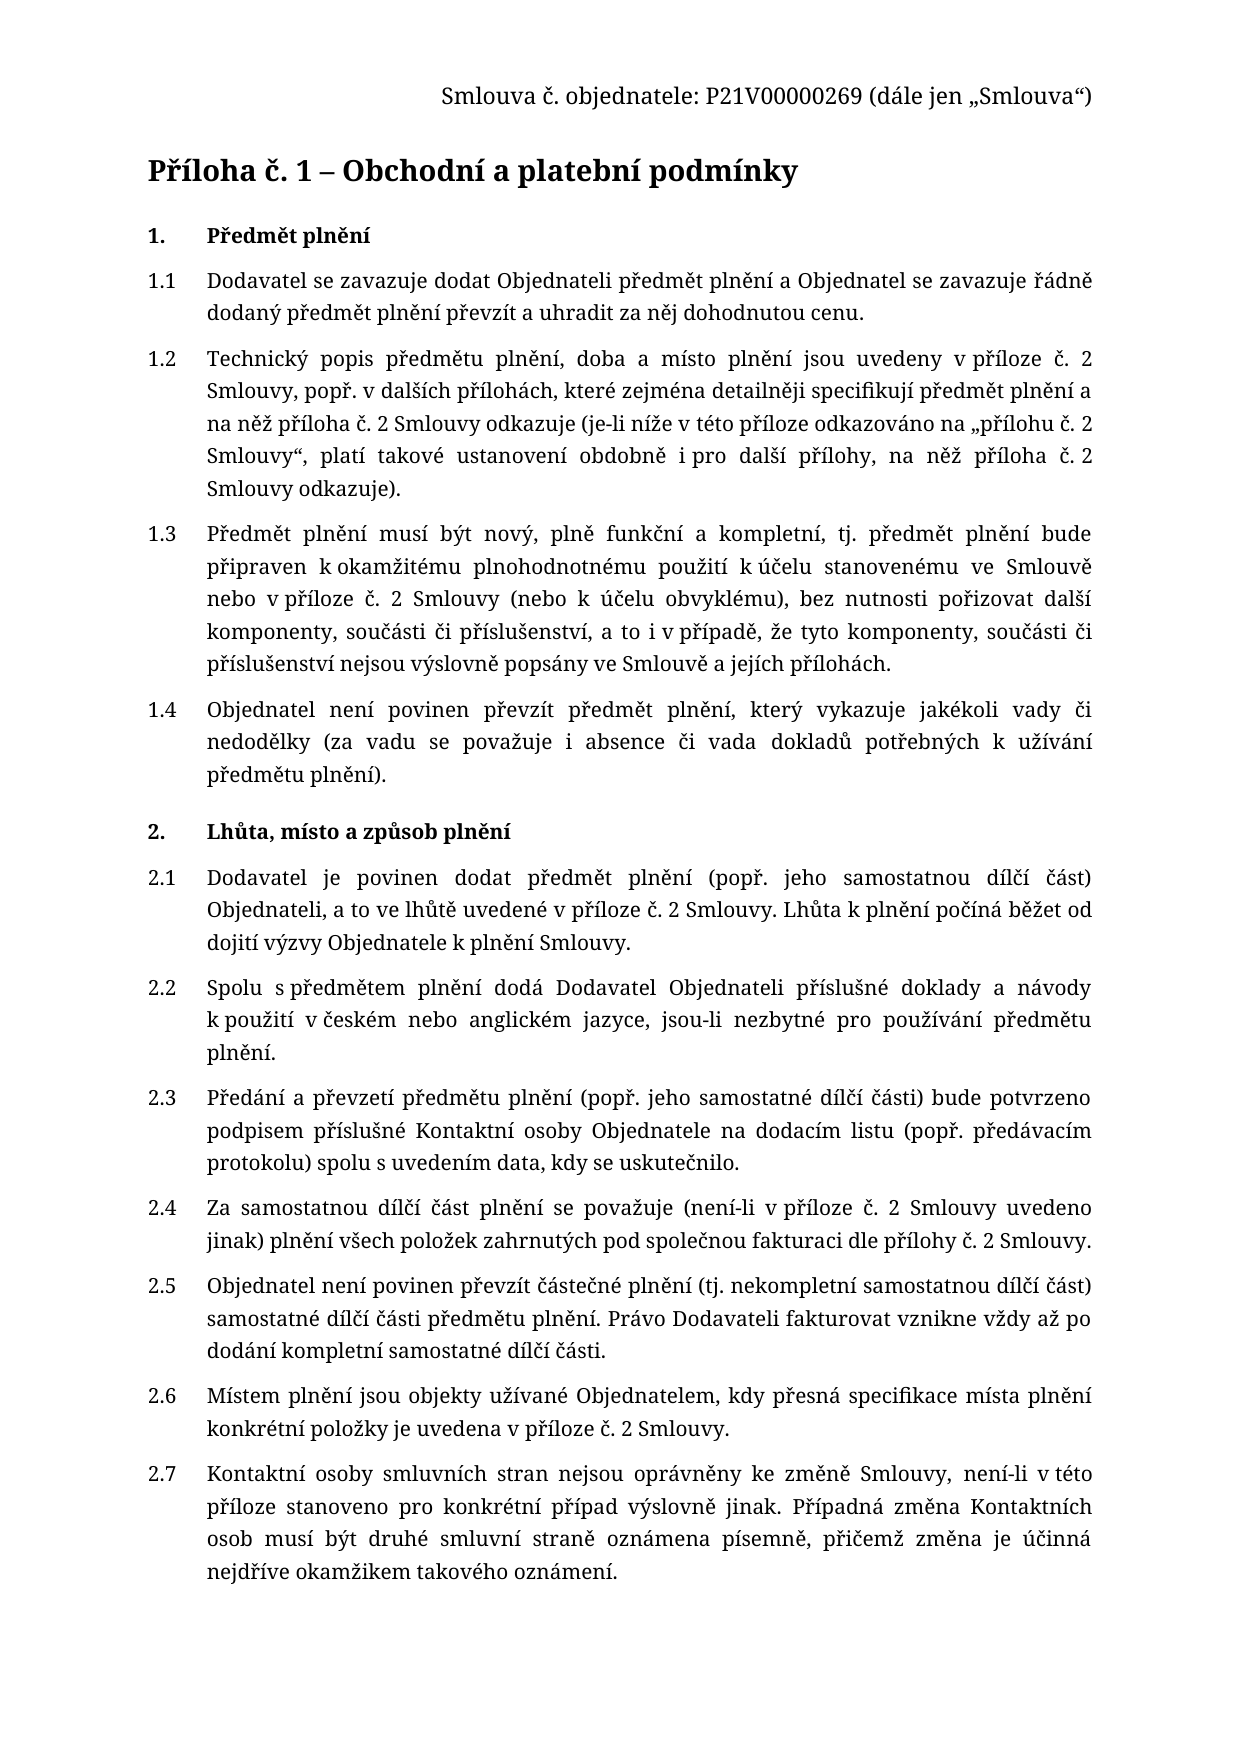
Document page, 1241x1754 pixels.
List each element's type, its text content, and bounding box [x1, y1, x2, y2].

text Příloha č. 1 – Obchodní a platební podmínky [148, 150, 1093, 190]
list Za samostatnou dílčí část plnění se považuje (není-li v příloze č. 2 Smlouvy uvedeno jinak) plnění všech položek zahrnutých pod společnou fakturaci dle přílohy č. 2 Smlouvy. [148, 1193, 1093, 1254]
list Dodavatel je povinen dodat předmět plnění (popř. jeho samostatnou dílčí část) Objednateli, a to ve lhůtě uvedené v příloze č. 2 Smlouvy. Lhůta k plnění počíná běžet od dojití výzvy Objednatele k plnění Smlouvy. [148, 863, 1093, 956]
list Dodavatel se zavazuje dodat Objednateli předmět plnění a Objednatel se zavazuje řádně dodaný předmět plnění převzít a uhradit za něj dohodnutou cenu. [148, 266, 1093, 327]
list Kontaktní osoby smluvních stran nejsou oprávněny ke změně Smlouvy, není-li v této příloze stanoveno pro konkrétní případ výslovně jinak. Případná změna Kontaktních osob musí být druhé smluvní straně oznámena písemně, přičemž změna je účinná nejdříve okamžikem takového oznámení. [148, 1459, 1093, 1586]
list Spolu s předmětem plnění dodá Dodavatel Objednateli příslušné doklady a návody k použití v českém nebo anglickém jazyce, jsou-li nezbytné pro používání předmětu plnění. [148, 973, 1093, 1067]
list Předmět plnění [148, 221, 1093, 249]
list Místem plnění jsou objekty užívané Objednatelem, kdy přesná specifikace místa plnění konkrétní položky je uvedena v příloze č. 2 Smlouvy. [148, 1382, 1093, 1443]
list Technický popis předmětu plnění, doba a místo plnění jsou uvedeny v příloze č. 2 Smlouvy, popř. v dalších přílohách, které zejména detailněji specifikují předmět plnění a na něž příloha č. 2 Smlouvy odkazuje (je-li níže v této příloze odkazováno na „přílohu č. 2 Smlouvy“, platí takové ustanovení obdobně i pro další přílohy, na něž příloha č. 2 Smlouvy odkazuje). [148, 344, 1093, 502]
list Předání a převzetí předmětu plnění (popř. jeho samostatné dílčí části) bude potvrzeno podpisem příslušné Kontaktní osoby Objednatele na dodacím listu (popř. předávacím protokolu) spolu s uvedením data, kdy se uskutečnilo. [148, 1083, 1093, 1177]
list Objednatel není povinen převzít předmět plnění, který vykazuje jakékoli vady či nedodělky (za vadu se považuje i absence či vada dokladů potřebných k užívání předmětu plnění). [148, 695, 1093, 788]
list Lhůta, místo a způsob plnění [148, 817, 1093, 846]
list Předmět plnění musí být nový, plně funkční a kompletní, tj. předmět plnění bude připraven k okamžitému plnohodnotnému použití k účelu stanovenému ve Smlouvě nebo v příloze č. 2 Smlouvy (nebo k účelu obvyklému), bez nutnosti pořizovat další komponenty, součásti či příslušenství, a to i v případě, že tyto komponenty, součásti či příslušenství nejsou výslovně popsány ve Smlouvě a jejích přílohách. [148, 519, 1093, 678]
list Objednatel není povinen převzít částečné plnění (tj. nekompletní samostatnou dílčí část) samostatné dílčí části předmětu plnění. Právo Dodavateli fakturovat vznikne vždy až po dodání kompletní samostatné dílčí části. [148, 1271, 1093, 1365]
